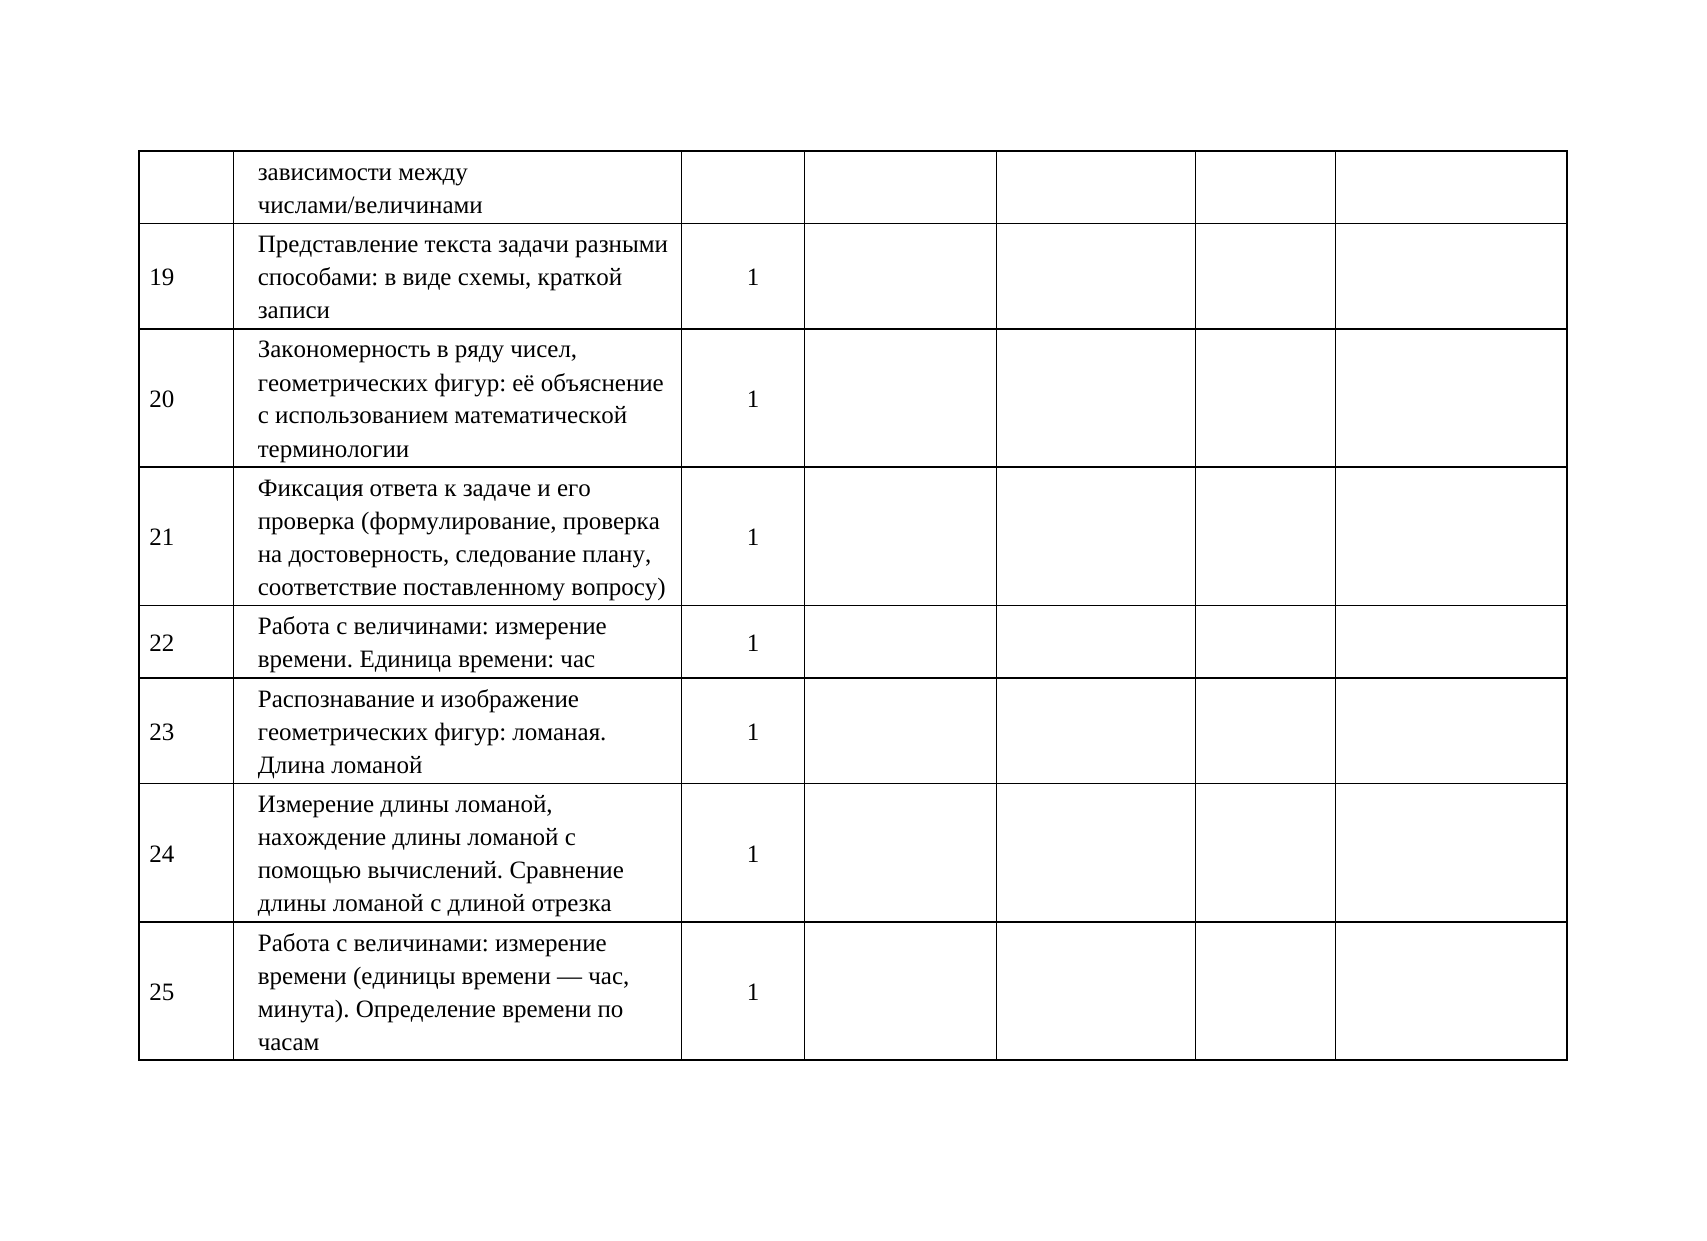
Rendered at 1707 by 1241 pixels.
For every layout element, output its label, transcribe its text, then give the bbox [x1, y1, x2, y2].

table_cell 1 [682, 224, 804, 328]
table_cell 23 [140, 679, 233, 782]
table_cell [1336, 152, 1566, 222]
table_cell [805, 923, 996, 1059]
table_cell [997, 923, 1195, 1059]
table_cell [1336, 606, 1566, 677]
table_cell 22 [140, 606, 233, 677]
table_cell 18 [140, 152, 233, 222]
table_cell [1196, 679, 1335, 782]
table_cell 25 [140, 923, 233, 1059]
table_cell Представление текста задачи разными способами: в виде схемы, краткой записи [234, 224, 681, 328]
table_cell [997, 152, 1195, 222]
table_cell 1 [682, 330, 804, 466]
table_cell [234, 152, 681, 222]
table_cell Закономерность в ряду чисел, геометрических фигур: её объяснение с использованием математической терминологии [234, 330, 681, 466]
table_cell [1196, 330, 1335, 466]
table_cell [997, 468, 1195, 605]
table_cell Работа с величинами: измерение времени. Единица времени: час [234, 606, 681, 677]
table_cell [805, 784, 996, 921]
table_cell [1336, 330, 1566, 466]
table_cell 19 [140, 224, 233, 328]
table_cell 21 [140, 468, 233, 605]
table_cell [1196, 468, 1335, 605]
table_cell [997, 224, 1195, 328]
table_cell [1196, 923, 1335, 1059]
table_cell 1 [682, 923, 804, 1059]
table_cell [1336, 468, 1566, 605]
table_cell 1 [682, 784, 804, 921]
table_cell [805, 224, 996, 328]
table_cell [997, 330, 1195, 466]
table_cell 1 [682, 679, 804, 782]
table_cell [805, 606, 996, 677]
table_cell [805, 468, 996, 605]
table_cell [1336, 923, 1566, 1059]
table_cell [1196, 606, 1335, 677]
table_cell [805, 152, 996, 222]
table_cell [997, 606, 1195, 677]
table_cell [805, 330, 996, 466]
table_cell 1 [682, 152, 804, 222]
table_cell 24 [140, 784, 233, 921]
table_cell Фиксация ответа к задаче и его проверка (формулирование, проверка на достоверность, следование плану, соответствие поставленному вопросу) [234, 468, 681, 605]
table_cell [1196, 784, 1335, 921]
table_cell [1336, 224, 1566, 328]
table_cell 20 [140, 330, 233, 466]
table_cell [805, 679, 996, 782]
table_cell 1 [682, 606, 804, 677]
table_cell [1336, 784, 1566, 921]
table_cell Распознавание и изображение геометрических фигур: ломаная. Длина ломаной [234, 679, 681, 782]
table_cell [997, 679, 1195, 782]
table_cell 1 [682, 468, 804, 605]
table_cell Работа с величинами: измерение времени (единицы времени — час, минута). Определение времени по часам [234, 923, 681, 1059]
table_cell [997, 784, 1195, 921]
table_cell [1196, 224, 1335, 328]
table_cell [1336, 679, 1566, 782]
table_cell [1196, 152, 1335, 222]
table_cell Измерение длины ломаной, нахождение длины ломаной с помощью вычислений. Сравнение длины ломаной с длиной отрезка [234, 784, 681, 921]
